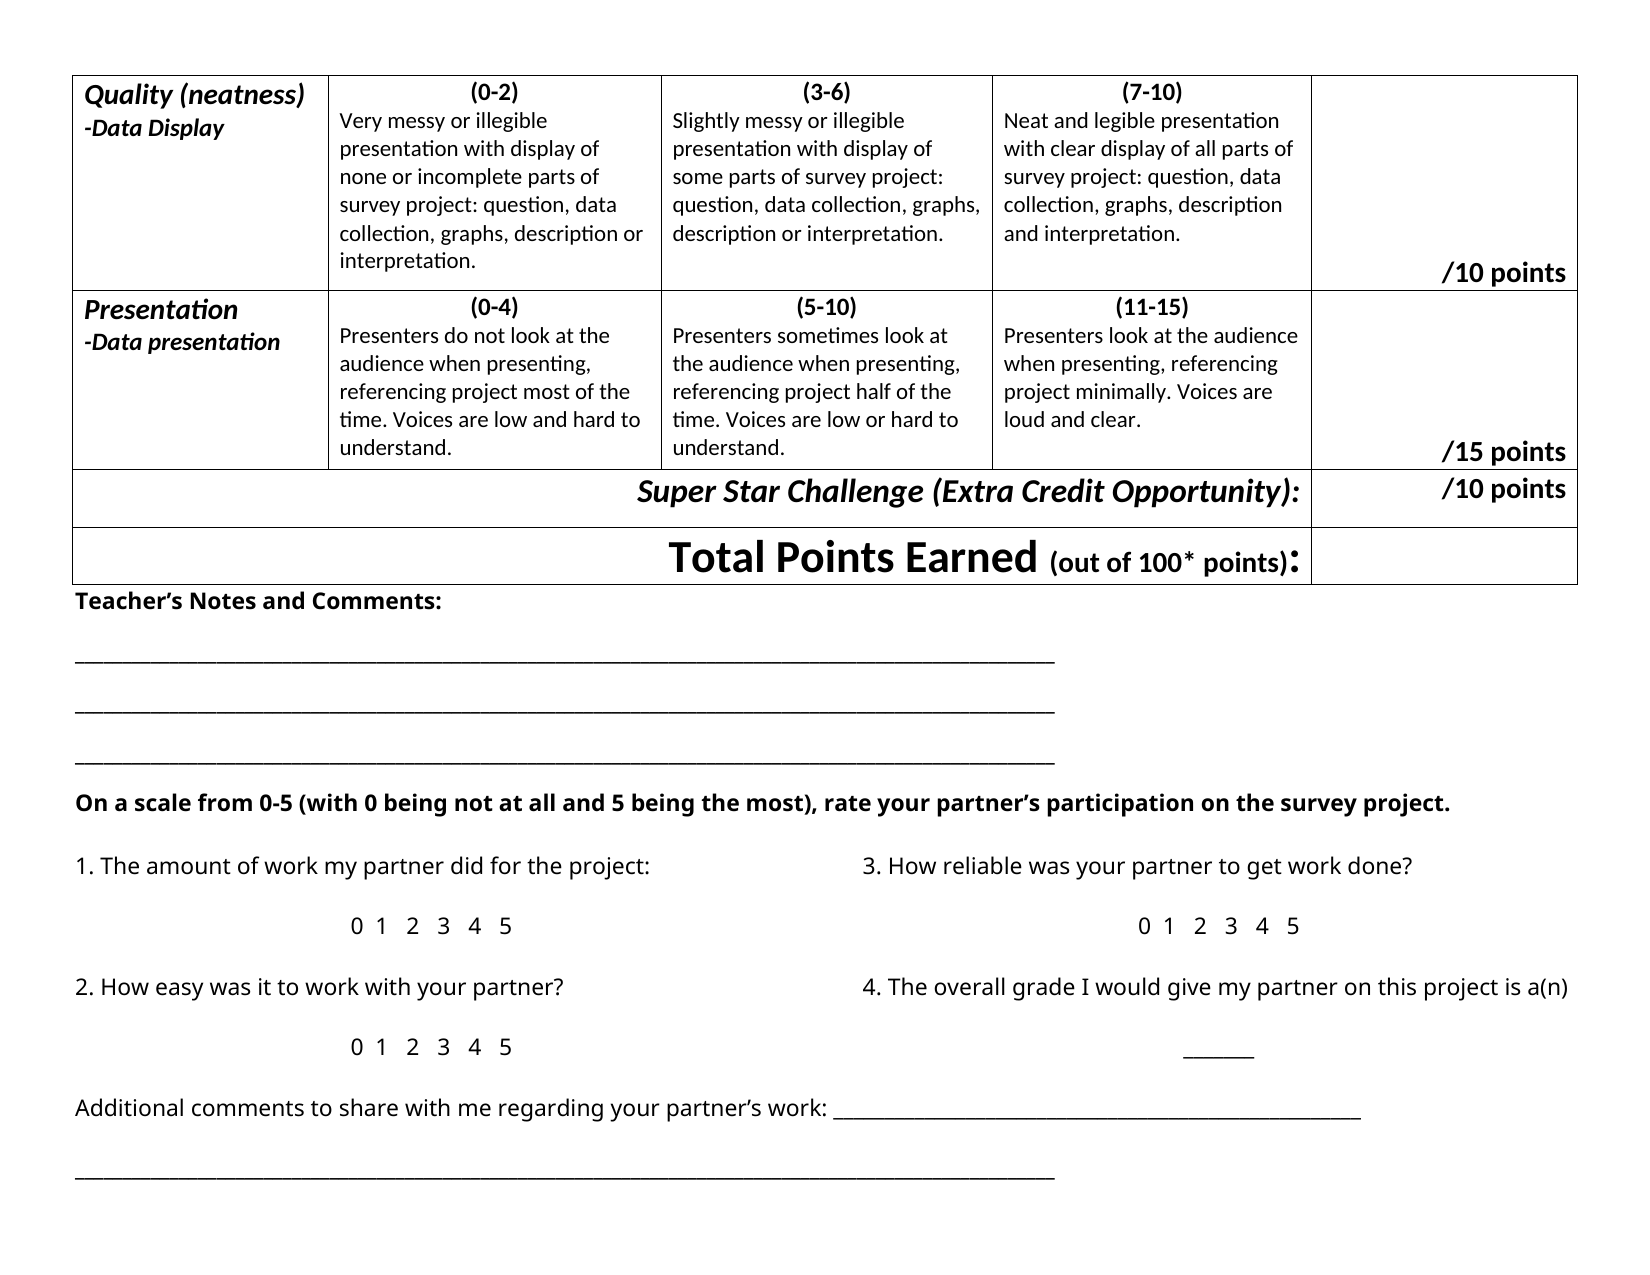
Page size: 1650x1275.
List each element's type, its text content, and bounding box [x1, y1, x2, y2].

table_cell Presentation -Data presentation [73, 291, 328, 469]
table_cell /10 points [1312, 470, 1577, 527]
text 2. How easy was it to work with your partner? [75, 971, 787, 1002]
text Teacher’s Notes and Comments: [75, 585, 1575, 616]
table_cell Total Points Earned (out of 100* points): [73, 528, 1311, 584]
text 0 1 2 3 4 5 [75, 910, 787, 941]
text 1. The amount of work my partner did for the project: [75, 850, 787, 881]
text 3. How reliable was your partner to get work done? [862, 850, 1575, 881]
text 0 1 2 3 4 5 [75, 1031, 787, 1062]
table_cell Super Star Challenge (Extra Credit Opportunity): [73, 470, 1311, 527]
table_cell (0-4) Presenters do not look at the audience when presenting, referencing project most of the time. Voices are low and hard to understand. [329, 291, 661, 469]
table_cell (7-10) Neat and legible presentation with clear display of all parts of survey project: question, data collection, graphs, description and interpretation. [993, 76, 1311, 290]
table_cell /15 points [1312, 291, 1577, 469]
table_cell Quality (neatness) -Data Display [73, 76, 328, 290]
table_cell (5-10) Presenters sometimes look at the audience when presenting, referencing project half of the time. Voices are low or hard to understand. [662, 291, 992, 469]
text ________________________________________________________________________________________________________ [75, 1152, 1575, 1183]
table_cell (11-15) Presenters look at the audience when presenting, referencing project minimally. Voices are loud and clear. [993, 291, 1311, 469]
text ________________________________________________________________________________________________________ [75, 686, 1575, 717]
text Additional comments to share with me regarding your partner’s work: ____________________________________________________ [75, 1091, 1575, 1123]
table_cell /10 points [1312, 76, 1577, 290]
text On a scale from 0-5 (with 0 being not at all and 5 being the most), rate your partner’s participation on the survey project. [75, 787, 1575, 818]
text ________________________________________________________________________________________________________ [75, 736, 1575, 768]
text _______ [862, 1031, 1575, 1062]
table_cell (0-2) Very messy or illegible presentation with display of none or incomplete parts of survey project: question, data collection, graphs, description or interpretation. [329, 76, 661, 290]
text 0 1 2 3 4 5 [862, 910, 1575, 941]
text ________________________________________________________________________________________________________ [75, 636, 1575, 667]
table_cell (3-6) Slightly messy or illegible presentation with display of some parts of survey project: question, data collection, graphs, description or interpretation. [662, 76, 992, 290]
text 4. The overall grade I would give my partner on this project is a(n) [862, 971, 1575, 1002]
table_cell [1312, 528, 1577, 584]
